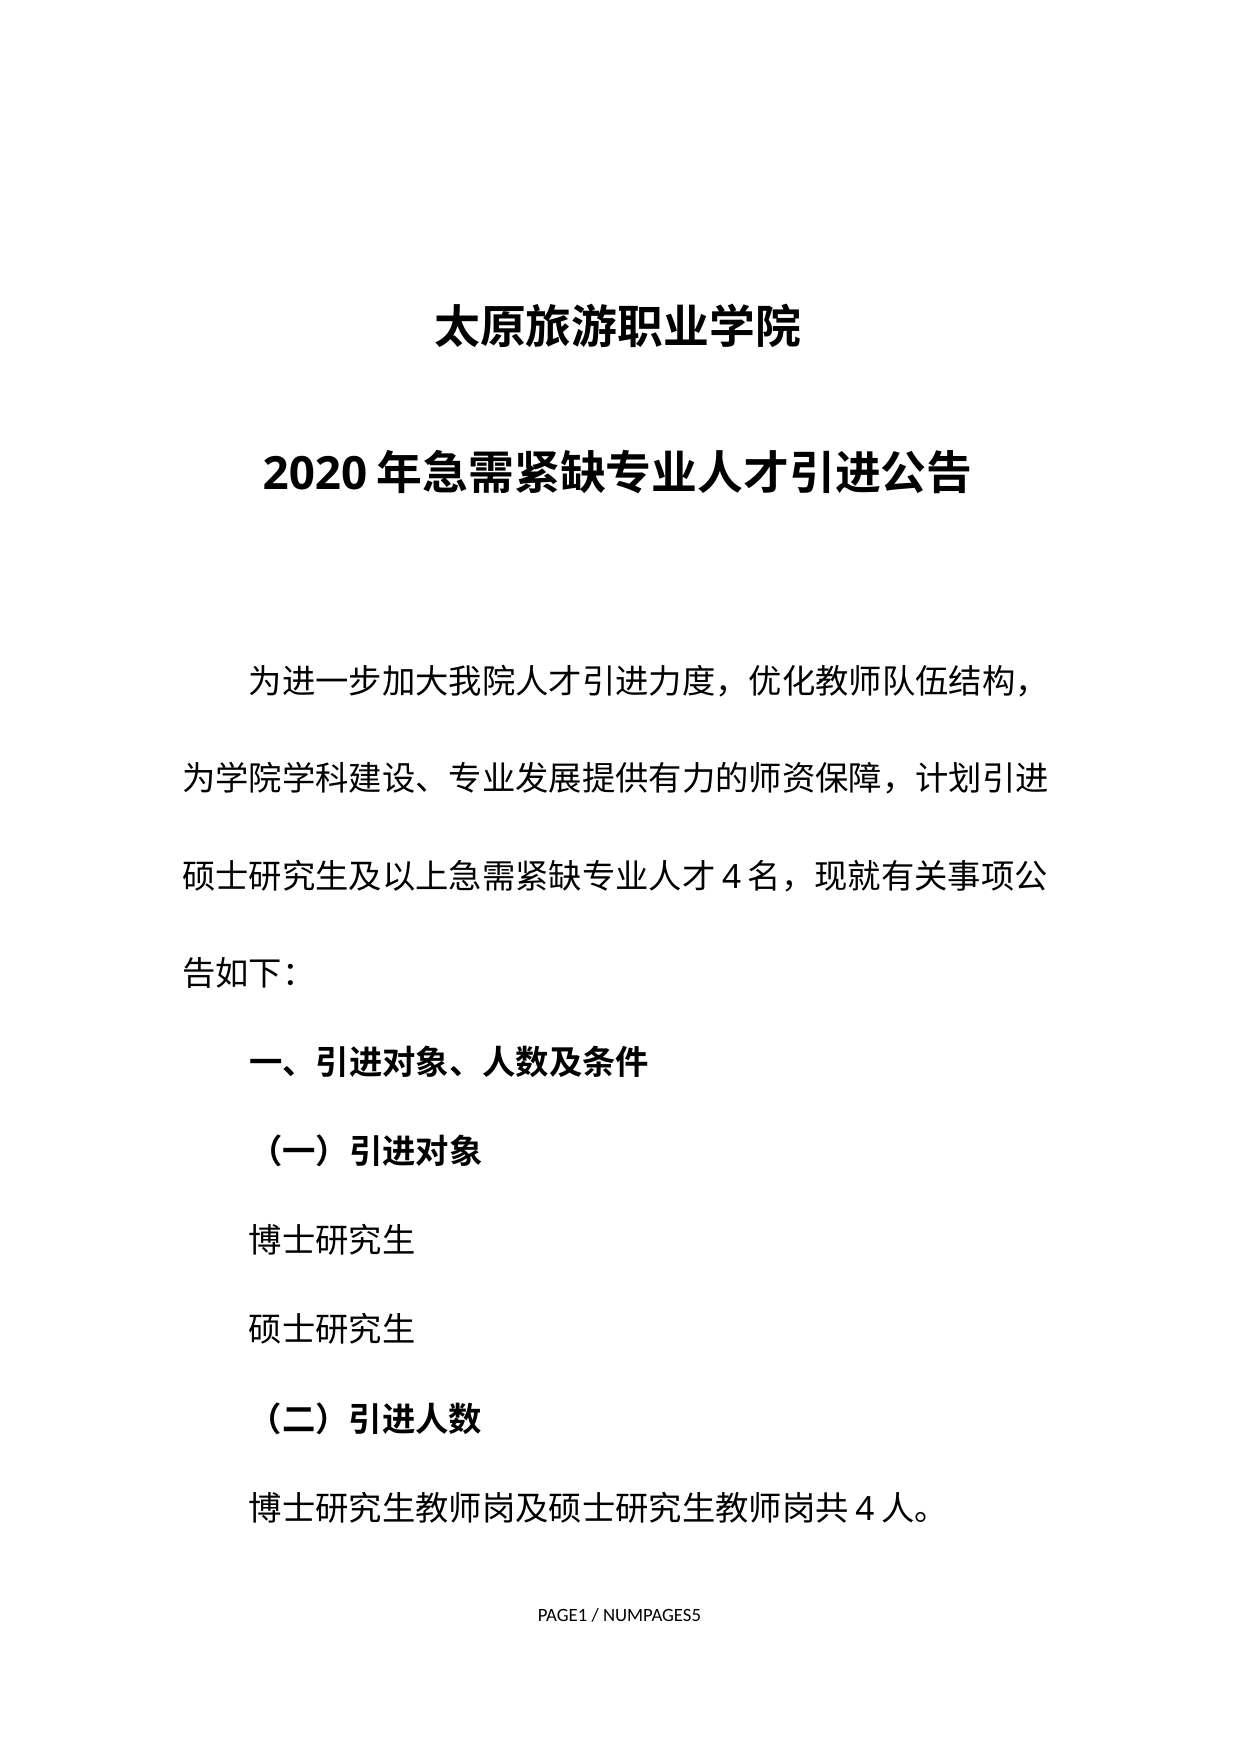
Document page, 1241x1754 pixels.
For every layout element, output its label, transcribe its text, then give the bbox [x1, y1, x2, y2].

text （二）引进人数 [182, 1384, 1053, 1449]
text 硕士研究生 [182, 1295, 1053, 1360]
text 博士研究生 [182, 1206, 1053, 1271]
text 为进一步加大我院人才引进力度，优化教师队伍结构，为学院学科建设、专业发展提供有力的师资保障，计划引进硕士研究生及以上急需紧缺专业人才4名，现就有关事项公告如下： [182, 646, 1053, 1004]
text （一）引进对象 [182, 1117, 1053, 1182]
text 太原旅游职业学院 2020年急需紧缺专业人才引进公告 [182, 274, 1053, 518]
text 一、引进对象、人数及条件 [182, 1028, 1053, 1093]
text 博士研究生教师岗及硕士研究生教师岗共4人。 [182, 1473, 1053, 1538]
